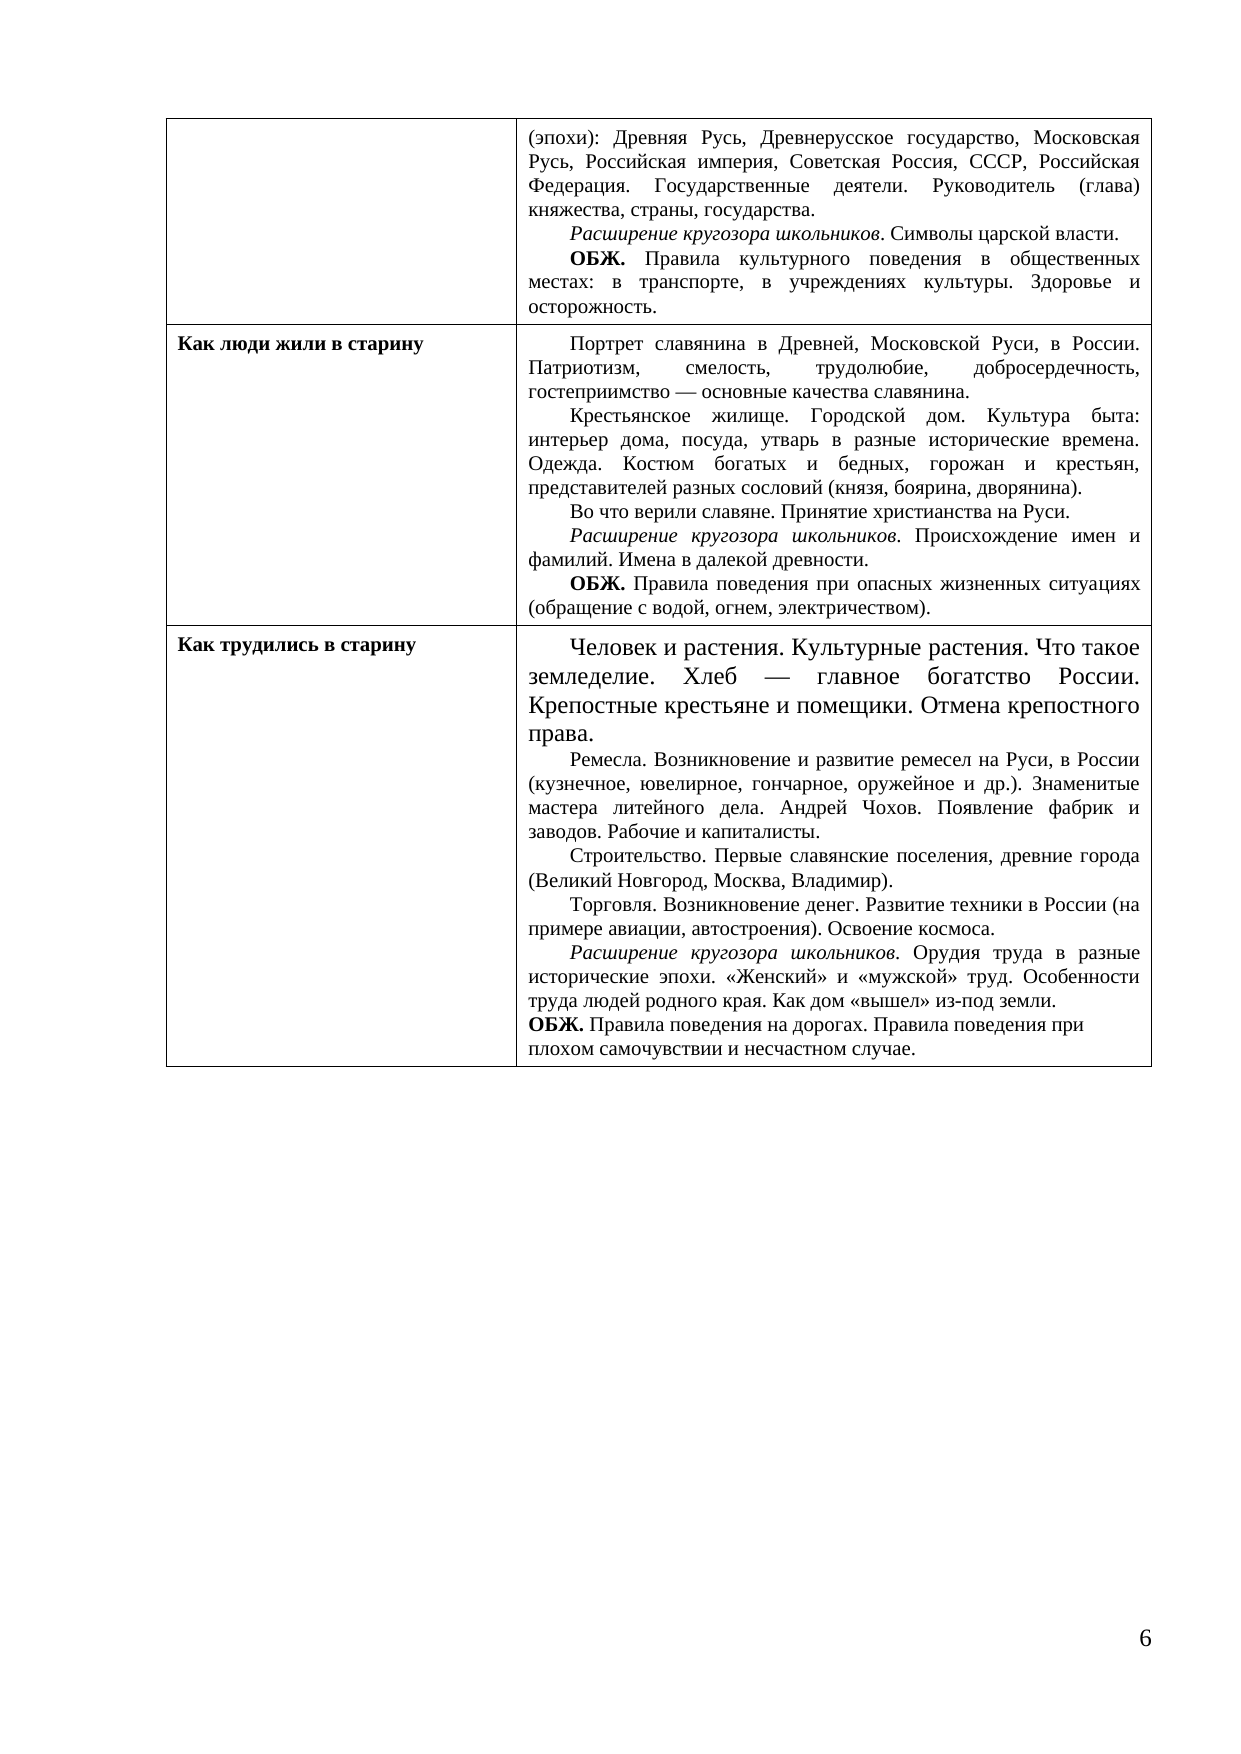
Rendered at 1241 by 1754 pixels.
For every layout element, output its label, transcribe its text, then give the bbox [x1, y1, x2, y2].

table_cell Как люди жили в старину [167, 325, 516, 625]
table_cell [167, 119, 516, 323]
table_cell Портрет славянина в Древней, Московской Руси, в России. Патриотизм, смелость, трудолюбие, добросердечность, гостеприимство — основные качества славянина. Крестьянское жилище. Городской дом. Культура быта: интерьер дома, посуда, утварь в разные исторические времена. Одежда. Костюм богатых и бедных, горожан и крестьян, представителей разных сословий (князя, боярина, дворянина). Во что верили славяне. Принятие христианства на Руси. Расширение кругозора школьников. Происхождение имен и фамилий. Имена в далекой древности. ОБЖ. Правила поведения при опасных жизненных ситуациях (обращение с водой, огнем, электричеством). [517, 325, 1151, 625]
table_cell Как трудились в старину [167, 626, 516, 1066]
table_cell Человек и растения. Культурные растения. Что такое земледелие. Хлеб — главное богатство России. Крепостные крестьяне и помещики. Отмена крепостного права. Ремесла. Возникновение и развитие ремесел на Руси, в России (кузнечное, ювелирное, гончарное, оружейное и др.). Знаменитые мастера литейного дела. Андрей Чохов. Появление фабрик и заводов. Рабочие и капиталисты. Строительство. Первые славянские поселения, древние города (Великий Новгород, Москва, Владимир). Торговля. Возникновение денег. Развитие техники в России (на примере авиации, автостроения). Освоение космоса. Расширение кругозора школьников. Орудия труда в разные исторические эпохи. «Женский» и «мужской» труд. Особенности труда людей родного края. Как дом «вышел» из-под земли. ОБЖ. Правила поведения на дорогах. Правила поведения при плохом самочувствии и несчастном случае. [517, 626, 1151, 1066]
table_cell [517, 119, 1151, 323]
